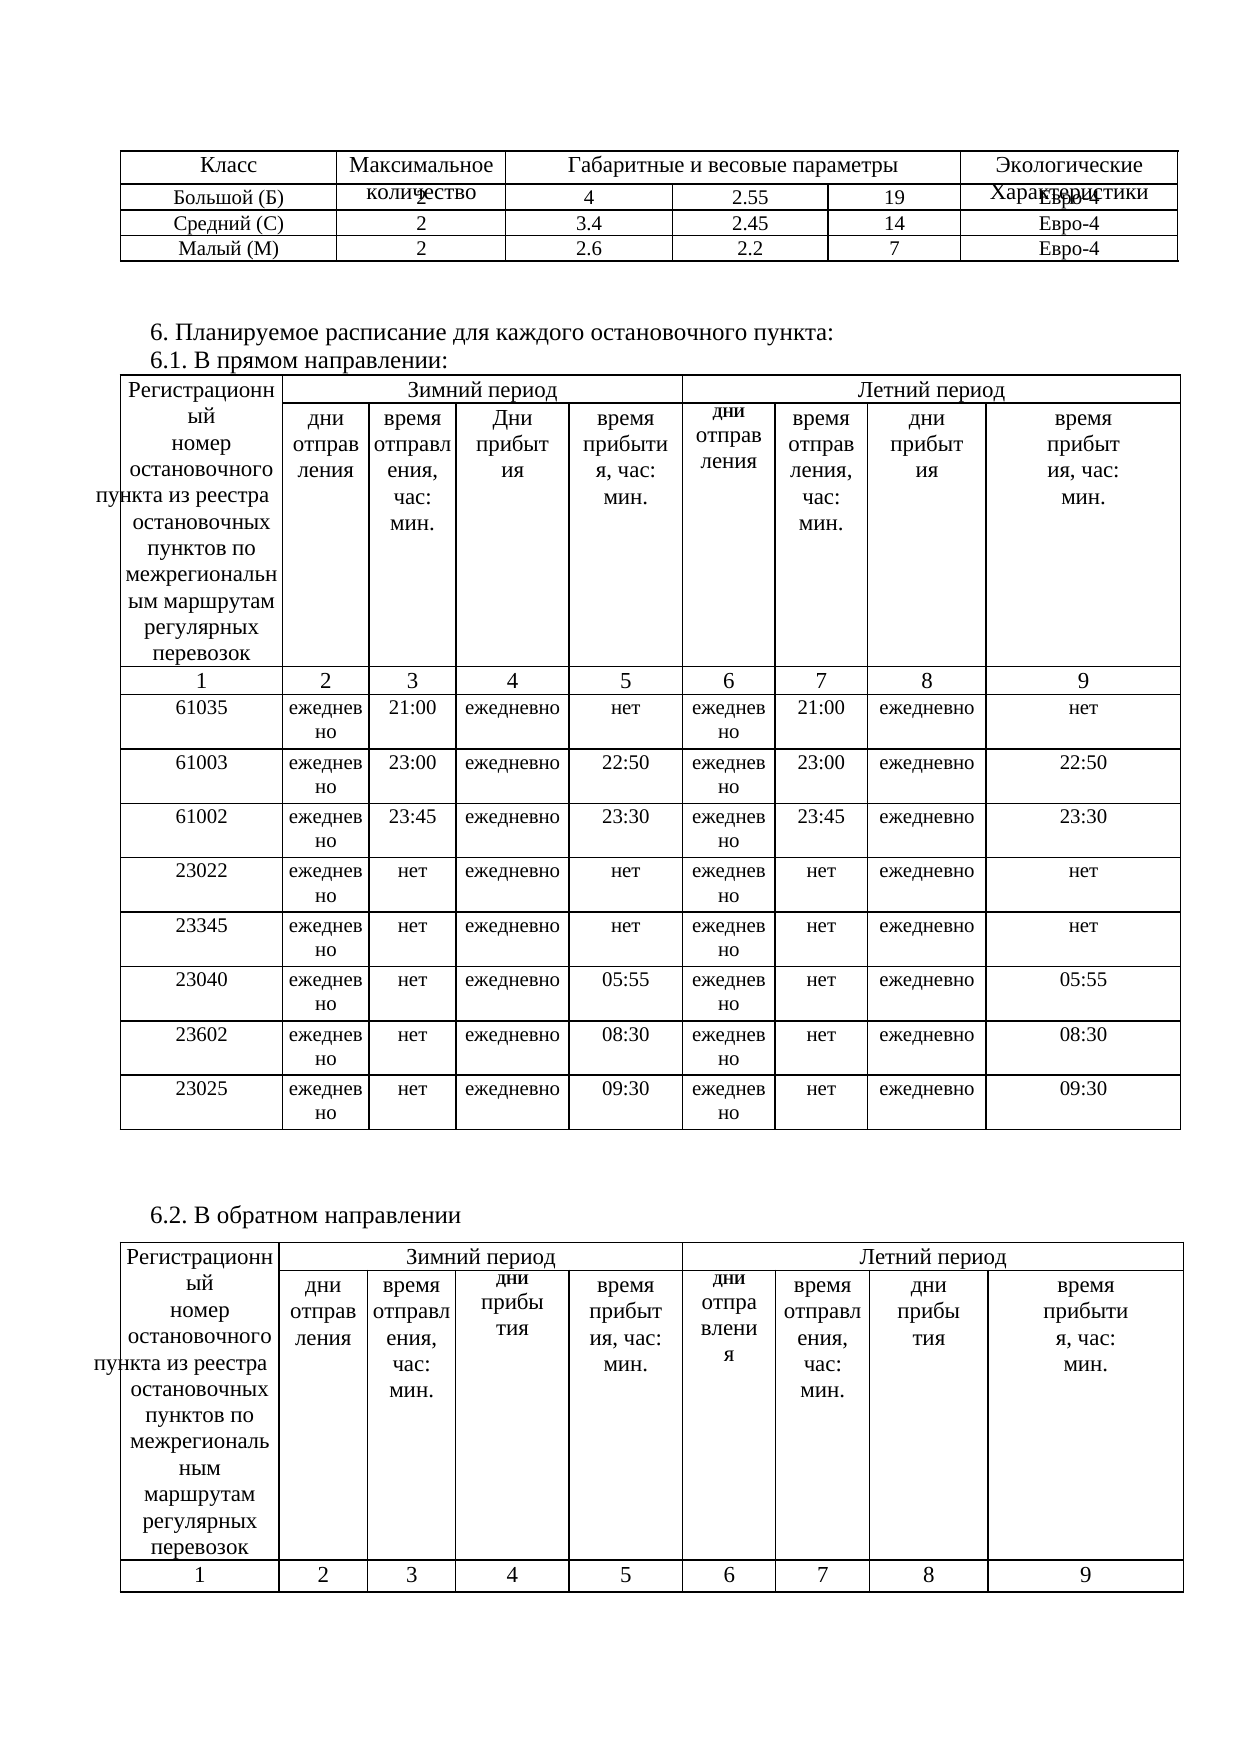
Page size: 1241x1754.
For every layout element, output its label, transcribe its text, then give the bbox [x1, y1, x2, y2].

table_cell нет [776, 1076, 867, 1129]
table_cell нет [570, 695, 682, 748]
table_cell 23022 [121, 858, 282, 911]
table_cell 4 [456, 1561, 568, 1591]
table_cell время отправ ления, час: мин. [776, 404, 867, 666]
table_cell 2.45 [673, 211, 827, 234]
table_cell нет [776, 1022, 867, 1074]
table_cell 3 [368, 1561, 455, 1591]
table_cell 1 [121, 1561, 278, 1591]
table_header Зимний период [280, 1243, 682, 1269]
table_cell 4 [457, 667, 568, 694]
table_header Летний период [683, 376, 1180, 402]
table_cell ежедневно [457, 804, 568, 857]
table_cell ежедневно [868, 804, 985, 857]
table_cell нет [776, 913, 867, 966]
table_cell 5 [570, 1561, 682, 1591]
table_cell 9 [989, 1561, 1183, 1591]
table_cell ежедневно [868, 1076, 985, 1129]
table_cell ежедневно [683, 967, 774, 1020]
table_cell 8 [868, 667, 985, 694]
table_cell 23:00 [776, 750, 867, 802]
table_cell ежедневно [283, 1022, 368, 1074]
table_cell 4 [506, 185, 672, 209]
table_cell время прибыт ия, час: мин. [570, 1271, 682, 1559]
table_cell нет [370, 1076, 455, 1129]
table_cell 23:30 [987, 804, 1180, 857]
table_cell время прибыти я, час: мин. [570, 404, 682, 666]
table_cell Большой (Б) [121, 185, 336, 209]
text 6.1. В прямом направлении: [150, 346, 1090, 374]
table_cell 2 [280, 1561, 367, 1591]
table_cell 8 [870, 1561, 987, 1591]
table_cell нет [776, 858, 867, 911]
table_cell ежедневно [283, 804, 368, 857]
table_cell 05:55 [570, 967, 682, 1020]
table_cell 21:00 [776, 695, 867, 748]
table_cell 6 [683, 1561, 775, 1591]
table_cell 2.2 [673, 236, 827, 260]
table_cell нет [570, 858, 682, 911]
table_cell 7 [776, 667, 867, 694]
table_cell ежедневно [457, 1076, 568, 1129]
table_cell 3 [370, 667, 455, 694]
table_cell ДНИ отпра влени я [683, 1271, 775, 1559]
table_cell 2 [337, 185, 505, 209]
table_header Габаритные и весовые параметры [506, 152, 960, 183]
table_cell время отправл ения, час: мин. [370, 404, 455, 666]
table_cell 19 [829, 185, 960, 209]
table_cell ежедневно [868, 695, 985, 748]
table_cell ежедневно [683, 750, 774, 802]
table_cell дни отправ ления [280, 1271, 367, 1559]
table_cell ежедневно [457, 750, 568, 802]
table_cell 61035 [121, 695, 282, 748]
table_cell ежедневно [683, 913, 774, 966]
table_cell 08:30 [987, 1022, 1180, 1074]
table_cell 22:50 [570, 750, 682, 802]
table_cell ежедневно [868, 858, 985, 911]
table_cell 7 [829, 236, 960, 260]
table_cell ежедневно [283, 695, 368, 748]
table_cell ежедневно [683, 858, 774, 911]
table_cell ежедневно [457, 1022, 568, 1074]
table_cell Средний (С) [121, 211, 336, 234]
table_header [121, 1243, 278, 1559]
table_cell ежедневно [283, 1076, 368, 1129]
table_header Регистрационный номер остановочного пункта из реестра остановочных пунктов по межрегиональным маршрутам регулярных перевозок [121, 376, 282, 666]
table_cell ежедневно [457, 695, 568, 748]
table_cell 23:30 [570, 804, 682, 857]
table_cell ДНИ прибы тия [456, 1271, 568, 1559]
table_header Класс [121, 152, 336, 183]
table_cell 61002 [121, 804, 282, 857]
table_cell 2.6 [506, 236, 672, 260]
table_cell 08:30 [570, 1022, 682, 1074]
table_cell 9 [987, 667, 1180, 694]
table_cell 23:45 [370, 804, 455, 857]
table_cell дни отправ ления [283, 404, 368, 666]
table_cell ежедневно [457, 967, 568, 1020]
table_cell время отправл ения, час: мин. [368, 1271, 455, 1559]
table_cell Евро-4 [961, 211, 1177, 234]
table_cell нет [776, 967, 867, 1020]
table_cell 22:50 [987, 750, 1180, 802]
table_cell нет [370, 1022, 455, 1074]
table_cell 3.4 [506, 211, 672, 234]
table_cell ежедневно [683, 804, 774, 857]
table_header Зимний период [283, 376, 682, 402]
table_cell ежедневно [283, 913, 368, 966]
table_cell нет [570, 913, 682, 966]
text 6. Планируемое расписание для каждого остановочного пункта: [150, 317, 1090, 346]
table_cell ежедневно [868, 1022, 985, 1074]
table_cell 23025 [121, 1076, 282, 1129]
table_cell Дни прибыт ия [457, 404, 568, 666]
table_cell 23345 [121, 913, 282, 966]
table_cell ежедневно [457, 913, 568, 966]
table_cell 23040 [121, 967, 282, 1020]
table_cell дни прибыт ия [868, 404, 985, 666]
table_header Максимальное количество [337, 152, 505, 183]
table_cell 2.55 [673, 185, 827, 209]
table_cell 23:45 [776, 804, 867, 857]
table_cell ежедневно [683, 1022, 774, 1074]
table_cell нет [987, 913, 1180, 966]
table_cell ежедневно [283, 750, 368, 802]
table_header Экологические Характеристики [961, 152, 1177, 183]
table_cell нет [370, 967, 455, 1020]
table_cell дни прибы тия [870, 1271, 987, 1559]
table_cell 6 [683, 667, 774, 694]
table_cell нет [987, 695, 1180, 748]
table_cell 21:00 [370, 695, 455, 748]
table_cell ежедневно [868, 750, 985, 802]
table_cell нет [987, 858, 1180, 911]
table_cell 14 [829, 211, 960, 234]
table_cell нет [370, 913, 455, 966]
table_cell 5 [570, 667, 682, 694]
table_cell 05:55 [987, 967, 1180, 1020]
table_cell 1 [121, 667, 282, 694]
table_cell 23602 [121, 1022, 282, 1074]
table_cell время прибыт ия, час: мин. [987, 404, 1180, 666]
table_cell ежедневно [283, 967, 368, 1020]
text 6.2. В обратном направлении [150, 1200, 1090, 1229]
table_cell время прибыти я, час: мин. [989, 1271, 1183, 1559]
table_cell нет [370, 858, 455, 911]
table_cell Евро-4 [961, 236, 1177, 260]
table_cell ежедневно [683, 695, 774, 748]
table_cell 2 [283, 667, 368, 694]
table_cell 2 [337, 211, 505, 234]
table_cell 09:30 [570, 1076, 682, 1129]
table_cell ежедневно [283, 858, 368, 911]
table_cell ежедневно [868, 913, 985, 966]
table_cell Малый (М) [121, 236, 336, 260]
table_cell Евро-4 [961, 185, 1177, 209]
table_cell 09:30 [987, 1076, 1180, 1129]
table_cell 7 [776, 1561, 869, 1591]
table_cell 61003 [121, 750, 282, 802]
table_cell 23:00 [370, 750, 455, 802]
table_cell ежедневно [683, 1076, 774, 1129]
table_cell время отправл ения, час: мин. [776, 1271, 869, 1559]
table_cell ежедневно [868, 967, 985, 1020]
table_cell ежедневно [457, 858, 568, 911]
table_cell 2 [337, 236, 505, 260]
table_header Летний период [683, 1243, 1183, 1269]
table_cell ДНИ отправ ления [683, 404, 774, 666]
